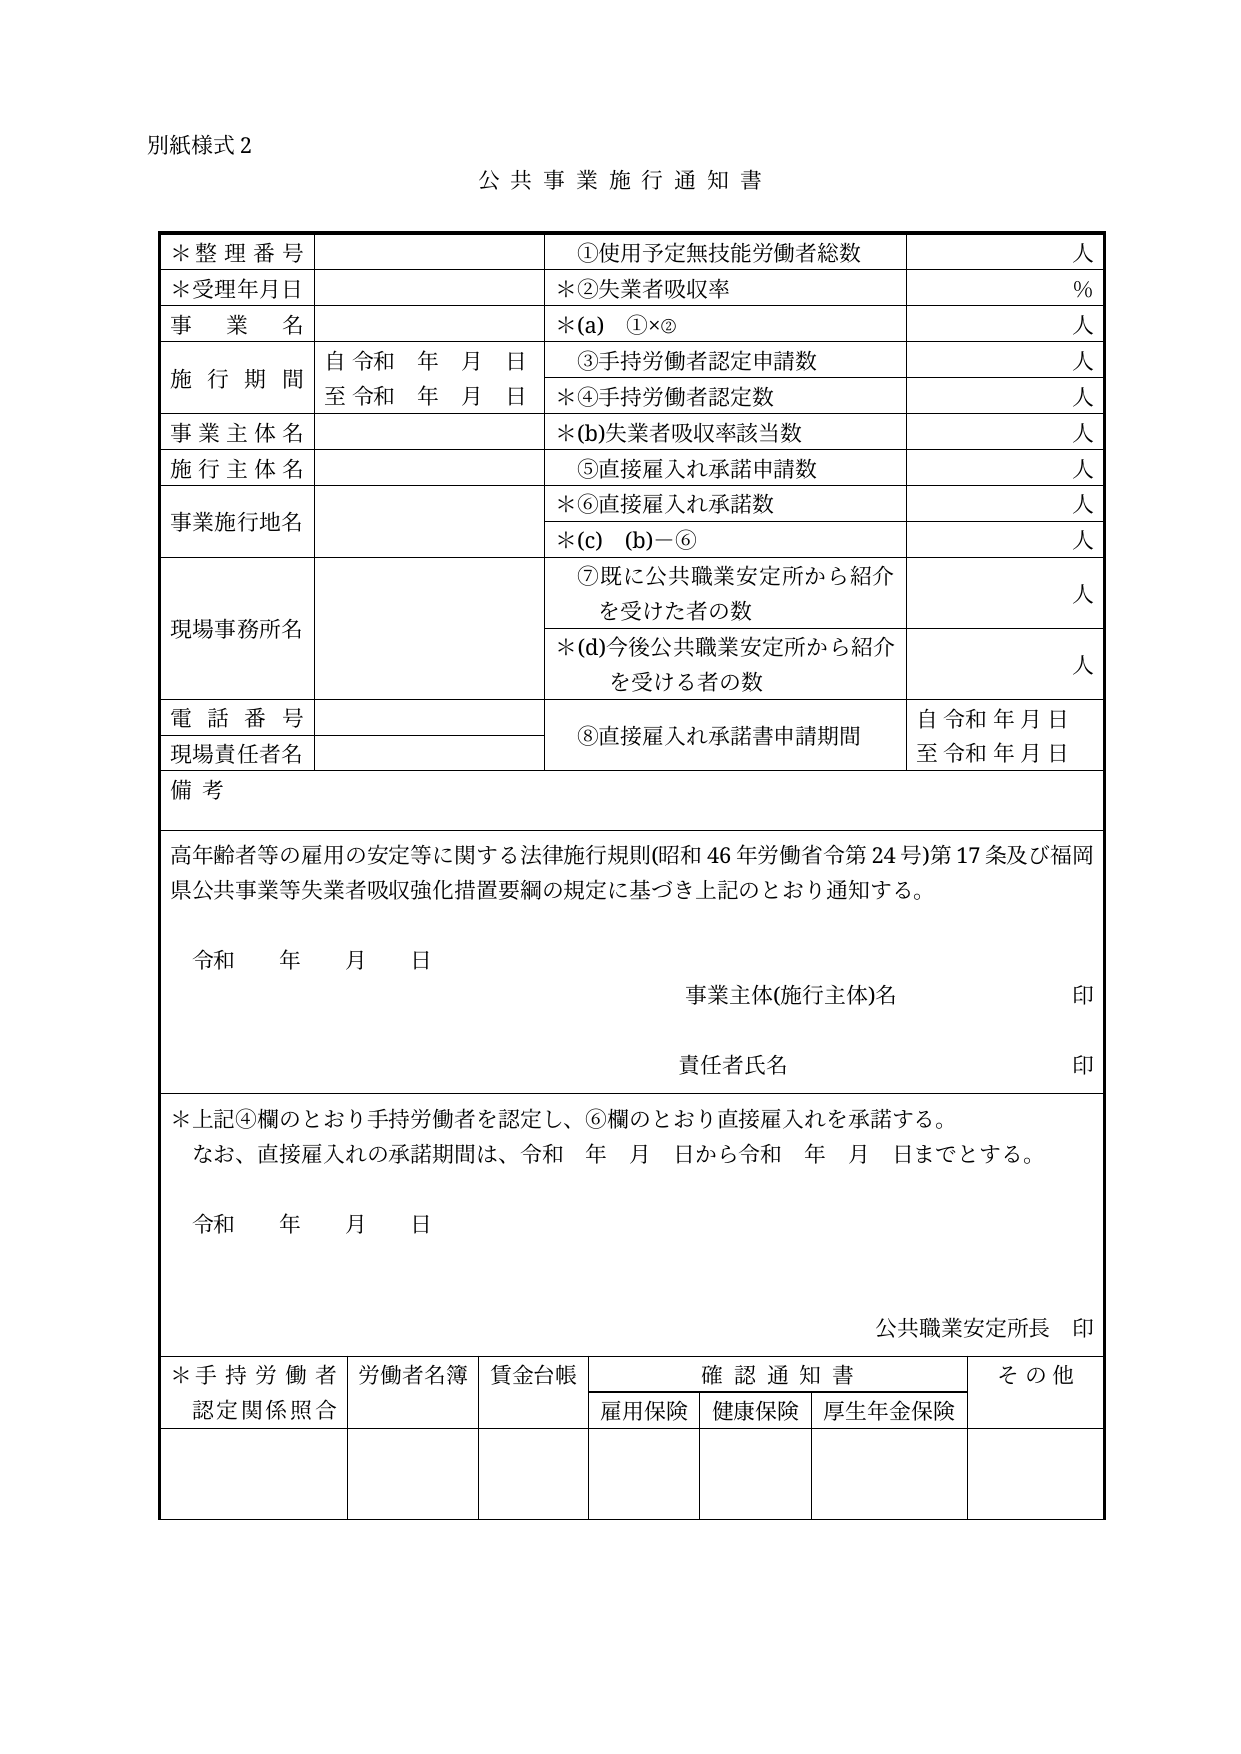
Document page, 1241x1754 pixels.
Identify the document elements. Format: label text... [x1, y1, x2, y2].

table_cell [315, 486, 544, 557]
table_cell ＊(d)今後公共職業安定所から紹介を受ける者の数 [545, 629, 906, 698]
table_cell 事業名 [161, 306, 314, 341]
table_header [315, 235, 544, 269]
table_cell 人 [907, 342, 1103, 377]
table_cell 施行期間 [161, 342, 314, 413]
table_cell [589, 1429, 699, 1519]
table_cell [161, 1429, 347, 1519]
table_cell ＊②失業者吸収率 [545, 270, 906, 305]
table_cell 高年齢者等の雇用の安定等に関する法律施行規則(昭和46年労働省令第24号)第17条及び福岡県公共事業等失業者吸収強化措置要綱の規定に基づき上記のとおり通知する。 令和 年 月 日 事業主体(施行主体)名 印 責任者氏名 印 [161, 831, 1103, 1093]
table_cell 現場責任者名 [161, 736, 314, 770]
table_cell [315, 558, 544, 698]
table_cell 人 [907, 558, 1103, 628]
table_cell 厚生年金保険 [812, 1393, 967, 1427]
table_cell 施行主体名 [161, 450, 314, 485]
table_cell 人 [907, 522, 1103, 557]
table_cell [968, 1429, 1103, 1519]
table_cell 健康保険 [700, 1393, 811, 1427]
table_cell ＊上記④欄のとおり手持労働者を認定し、⑥欄のとおり直接雇入れを承諾する。 なお、直接雇入れの承諾期間は、令和 年 月 日から令和 年 月 日までとする。 令和 年 月 日 公共職業安定所長 印 [161, 1094, 1103, 1356]
table_cell [348, 1429, 478, 1519]
table_cell ⑤直接雇入れ承諾申請数 [545, 450, 906, 485]
table_cell 自令和 年月日 至令和 年月日 [907, 700, 1103, 770]
table_cell [479, 1429, 588, 1519]
table_cell ＊受理年月日 [161, 270, 314, 305]
table_cell 賃金台帳 [479, 1357, 588, 1427]
table_cell 労働者名簿 [348, 1357, 478, 1427]
table_cell ⑦既に公共職業安定所から紹介を受けた者の数 [545, 558, 906, 628]
table_cell その他 [968, 1357, 1103, 1427]
table_cell 事業主体名 [161, 414, 314, 449]
table_header ①使用予定無技能労働者総数 [545, 235, 906, 269]
table_cell ＊手持労働者認定関係照合 [161, 1357, 347, 1427]
table_cell 雇用保険 [589, 1393, 699, 1427]
table_header 人 [907, 235, 1103, 269]
text 別紙様式2 [148, 127, 1092, 162]
table_cell 電話番号 [161, 700, 314, 734]
table_cell ＊(c) (b)－⑥ [545, 522, 906, 557]
table_cell 現場事務所名 [161, 558, 314, 698]
table_cell ＊(b)失業者吸収率該当数 [545, 414, 906, 449]
table_cell 人 [907, 378, 1103, 413]
table_cell 自令和 年 月 日 至令和 年 月 日 [315, 342, 544, 413]
table_cell [812, 1429, 967, 1519]
table_cell 人 [907, 306, 1103, 341]
table_cell ％ [907, 270, 1103, 305]
table_cell 備考 [161, 771, 1103, 829]
table_cell 人 [907, 629, 1103, 698]
table_cell 人 [907, 450, 1103, 485]
table_cell 人 [907, 486, 1103, 521]
table_cell [315, 700, 544, 734]
table_cell ＊④手持労働者認定数 [545, 378, 906, 413]
table_cell ＊(a) ①×② [545, 306, 906, 341]
table_cell [315, 450, 544, 485]
table_cell 事業施行地名 [161, 486, 314, 557]
table_cell 確認通知書 [589, 1357, 967, 1391]
table_cell 人 [907, 414, 1103, 449]
table_cell ⑧直接雇入れ承諾書申請期間 [545, 700, 906, 770]
table_cell [315, 270, 544, 305]
table_cell ③手持労働者認定申請数 [545, 342, 906, 377]
table_cell [700, 1429, 811, 1519]
table_cell ＊⑥直接雇入れ承諾数 [545, 486, 906, 521]
table_cell [315, 414, 544, 449]
table_cell [315, 736, 544, 770]
text 公共事業施行通知書 [148, 162, 1092, 196]
table_header ＊整理番号 [161, 235, 314, 269]
table_cell [315, 306, 544, 341]
